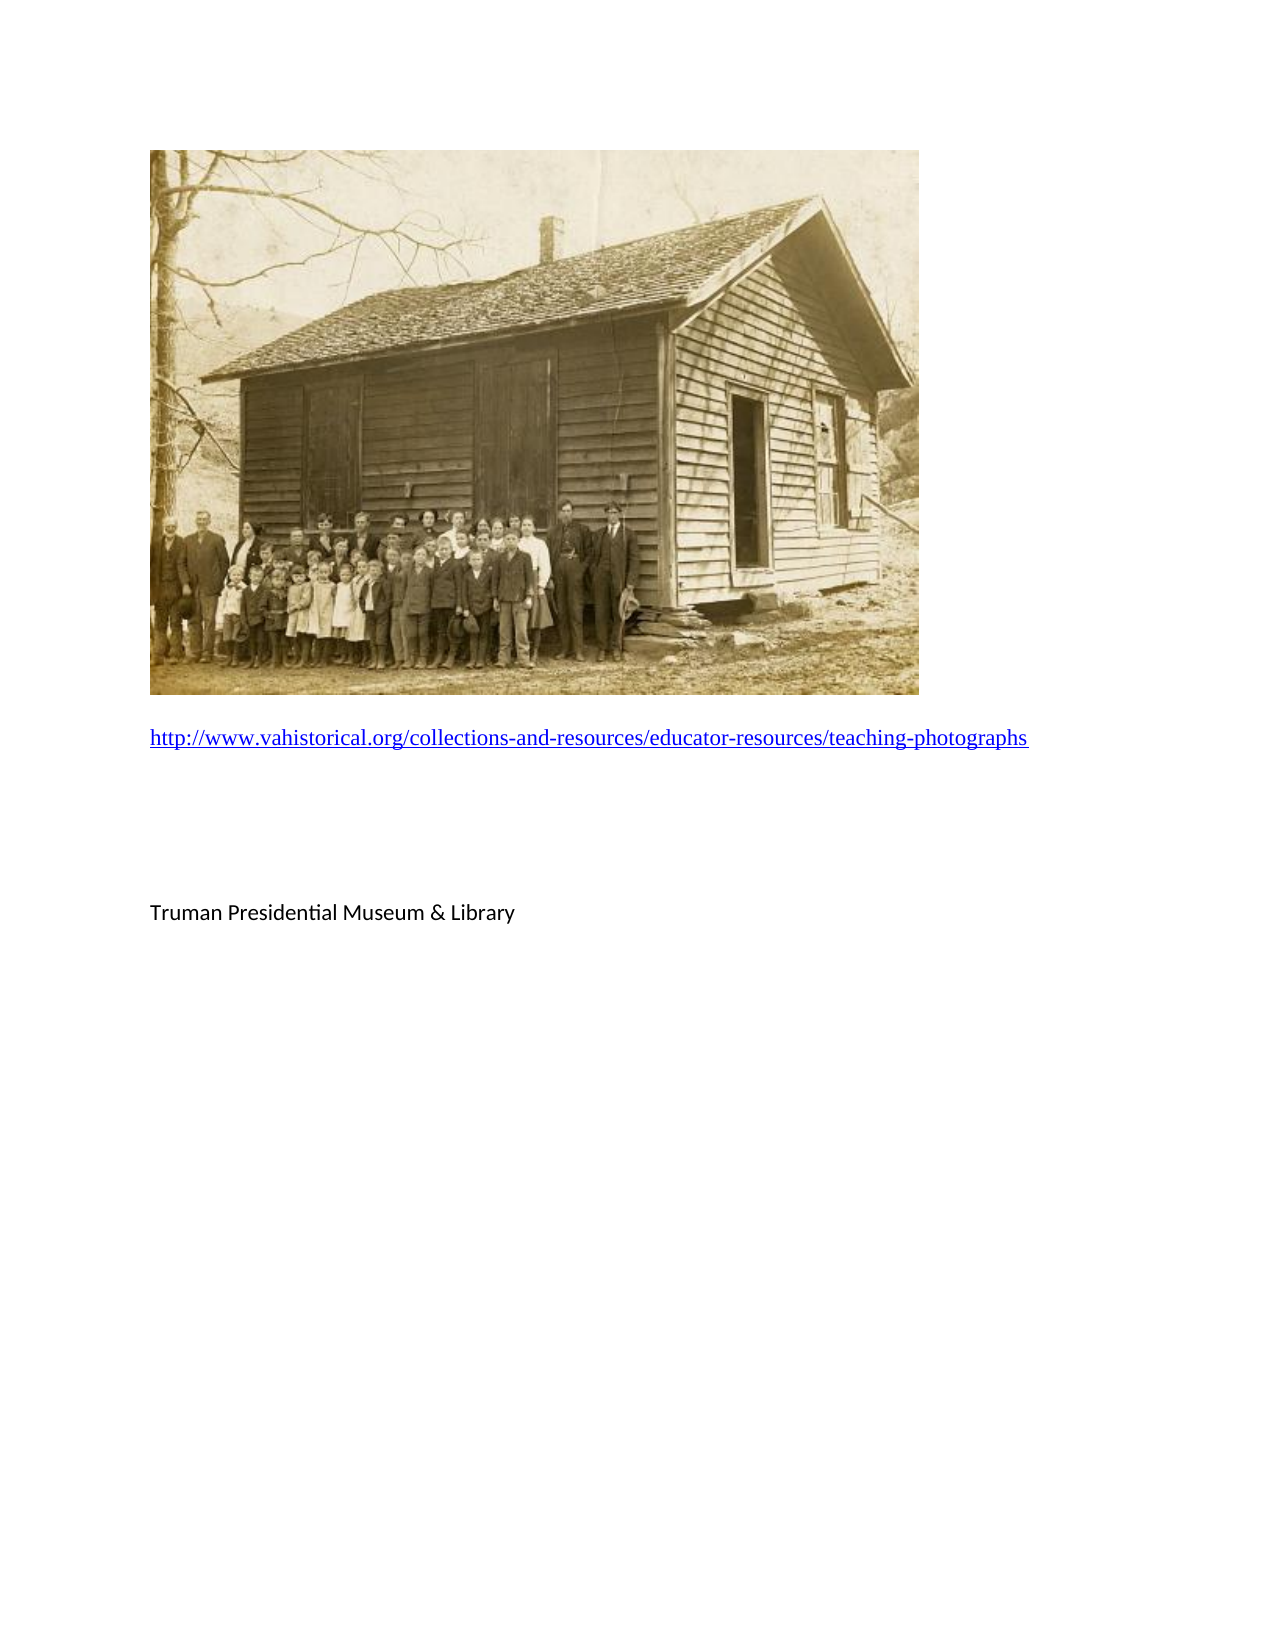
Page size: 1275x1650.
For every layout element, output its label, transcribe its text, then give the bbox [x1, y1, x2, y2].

picture [150, 150, 919, 695]
text http://www.vahistorical.org/collections-and-resources/educator-resources/teaching-photographs [150, 724, 1125, 751]
text Truman Presidential Museum & Library [150, 898, 1125, 926]
